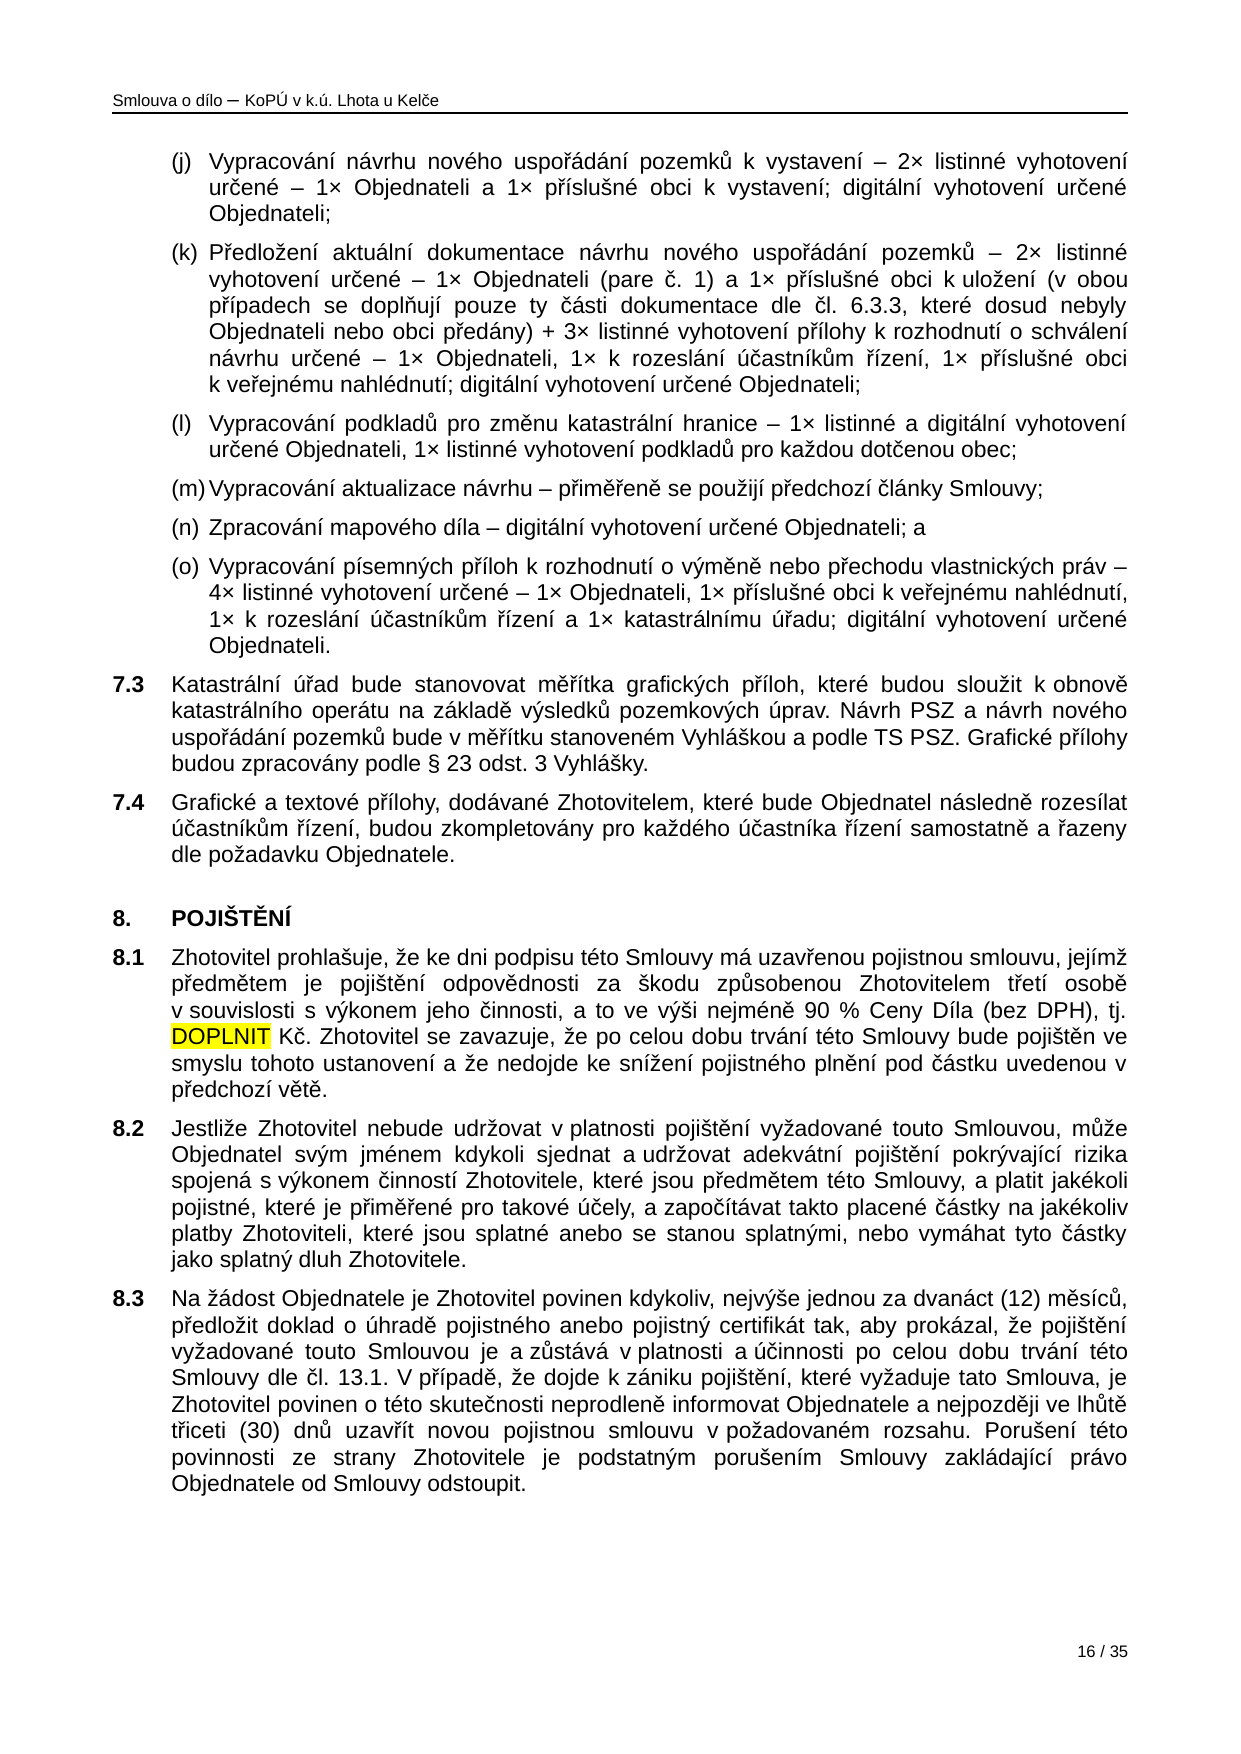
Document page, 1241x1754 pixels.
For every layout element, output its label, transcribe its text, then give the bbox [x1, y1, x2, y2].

list Vypracování aktualizace návrhu – přiměřeně se použijí předchozí články Smlouvy; [171, 475, 1128, 501]
list Zpracování mapového díla – digitální vyhotovení určené Objednateli; a [171, 514, 1128, 540]
text Jestliže Zhotovitel nebude udržovat v platnosti pojištění vyžadované touto Smlouvou, může Objednatel svým jménem kdykoli sjednat a udržovat adekvátní pojištění pokrývající rizika spojená s výkonem činností Zhotovitele, které jsou předmětem této Smlouvy, a platit jakékoli pojistné, které je přiměřené pro takové účely, a započítávat takto placené částky na jakékoliv platby Zhotoviteli, které jsou splatné anebo se stanou splatnými, nebo vymáhat tyto částky jako splatný dluh Zhotovitele. [112, 1115, 1128, 1273]
text Zhotovitel prohlašuje, že ke dni podpisu této Smlouvy má uzavřenou pojistnou smlouvu, jejímž předmětem je pojištění odpovědnosti za škodu způsobenou Zhotovitelem třetí osobě v souvislosti s výkonem jeho činnosti, a to ve výši nejméně 90 % Ceny Díla (bez DPH), tj. DOPLNIT Kč. Zhotovitel se zavazuje, že po celou dobu trvání této Smlouvy bude pojištěn ve smyslu tohoto ustanovení a že nedojde ke snížení pojistného plnění pod částku uvedenou v předchozí větě. [112, 944, 1128, 1102]
list Vypracování návrhu nového uspořádání pozemků k vystavení – 2× listinné vyhotovení určené – 1× Objednateli a 1× příslušné obci k vystavení; digitální vyhotovení určené Objednateli; [171, 148, 1128, 227]
text Katastrální úřad bude stanovovat měřítka grafických příloh, které budou sloužit k obnově katastrálního operátu na základě výsledků pozemkových úprav. Návrh PSZ a návrh nového uspořádání pozemků bude v měřítku stanoveném Vyhláškou a podle TS PSZ. Grafické přílohy budou zpracovány podle § 23 odst. 3 Vyhlášky. [112, 671, 1128, 776]
text Pojištění [112, 905, 1128, 932]
text Na žádost Objednatele je Zhotovitel povinen kdykoliv, nejvýše jednou za dvanáct (12) měsíců, předložit doklad o úhradě pojistného anebo pojistný certifikát tak, aby prokázal, že pojištění vyžadované touto Smlouvou je a zůstává v platnosti a účinnosti po celou dobu trvání této Smlouvy dle čl. 13.1. V případě, že dojde k zániku pojištění, které vyžaduje tato Smlouva, je Zhotovitel povinen o této skutečnosti neprodleně informovat Objednatele a nejpozději ve lhůtě třiceti (30) dnů uzavřít novou pojistnou smlouvu v požadovaném rozsahu. Porušení této povinnosti ze strany Zhotovitele je podstatným porušením Smlouvy zakládající právo Objednatele od Smlouvy odstoupit. [112, 1285, 1128, 1496]
list Vypracování podkladů pro změnu katastrální hranice – 1× listinné a digitální vyhotovení určené Objednateli, 1× listinné vyhotovení podkladů pro každou dotčenou obec; [171, 410, 1128, 463]
text Grafické a textové přílohy, dodávané Zhotovitelem, které bude Objednatel následně rozesílat účastníkům řízení, budou zkompletovány pro každého účastníka řízení samostatně a řazeny dle požadavku Objednatele. [112, 789, 1128, 868]
list Vypracování písemných příloh k rozhodnutí o výměně nebo přechodu vlastnických práv – 4× listinné vyhotovení určené – 1× Objednateli, 1× příslušné obci k veřejnému nahlédnutí, 1× k rozeslání účastníkům řízení a 1× katastrálnímu úřadu; digitální vyhotovení určené Objednateli. [171, 553, 1128, 658]
list Předložení aktuální dokumentace návrhu nového uspořádání pozemků – 2× listinné vyhotovení určené – 1× Objednateli (pare č. 1) a 1× příslušné obci k uložení (v obou případech se doplňují pouze ty části dokumentace dle čl. 6.3.3, které dosud nebyly Objednateli nebo obci předány) + 3× listinné vyhotovení přílohy k rozhodnutí o schválení návrhu určené – 1× Objednateli, 1× k rozeslání účastníkům řízení, 1× příslušné obci k veřejnému nahlédnutí; digitální vyhotovení určené Objednateli; [171, 239, 1128, 397]
